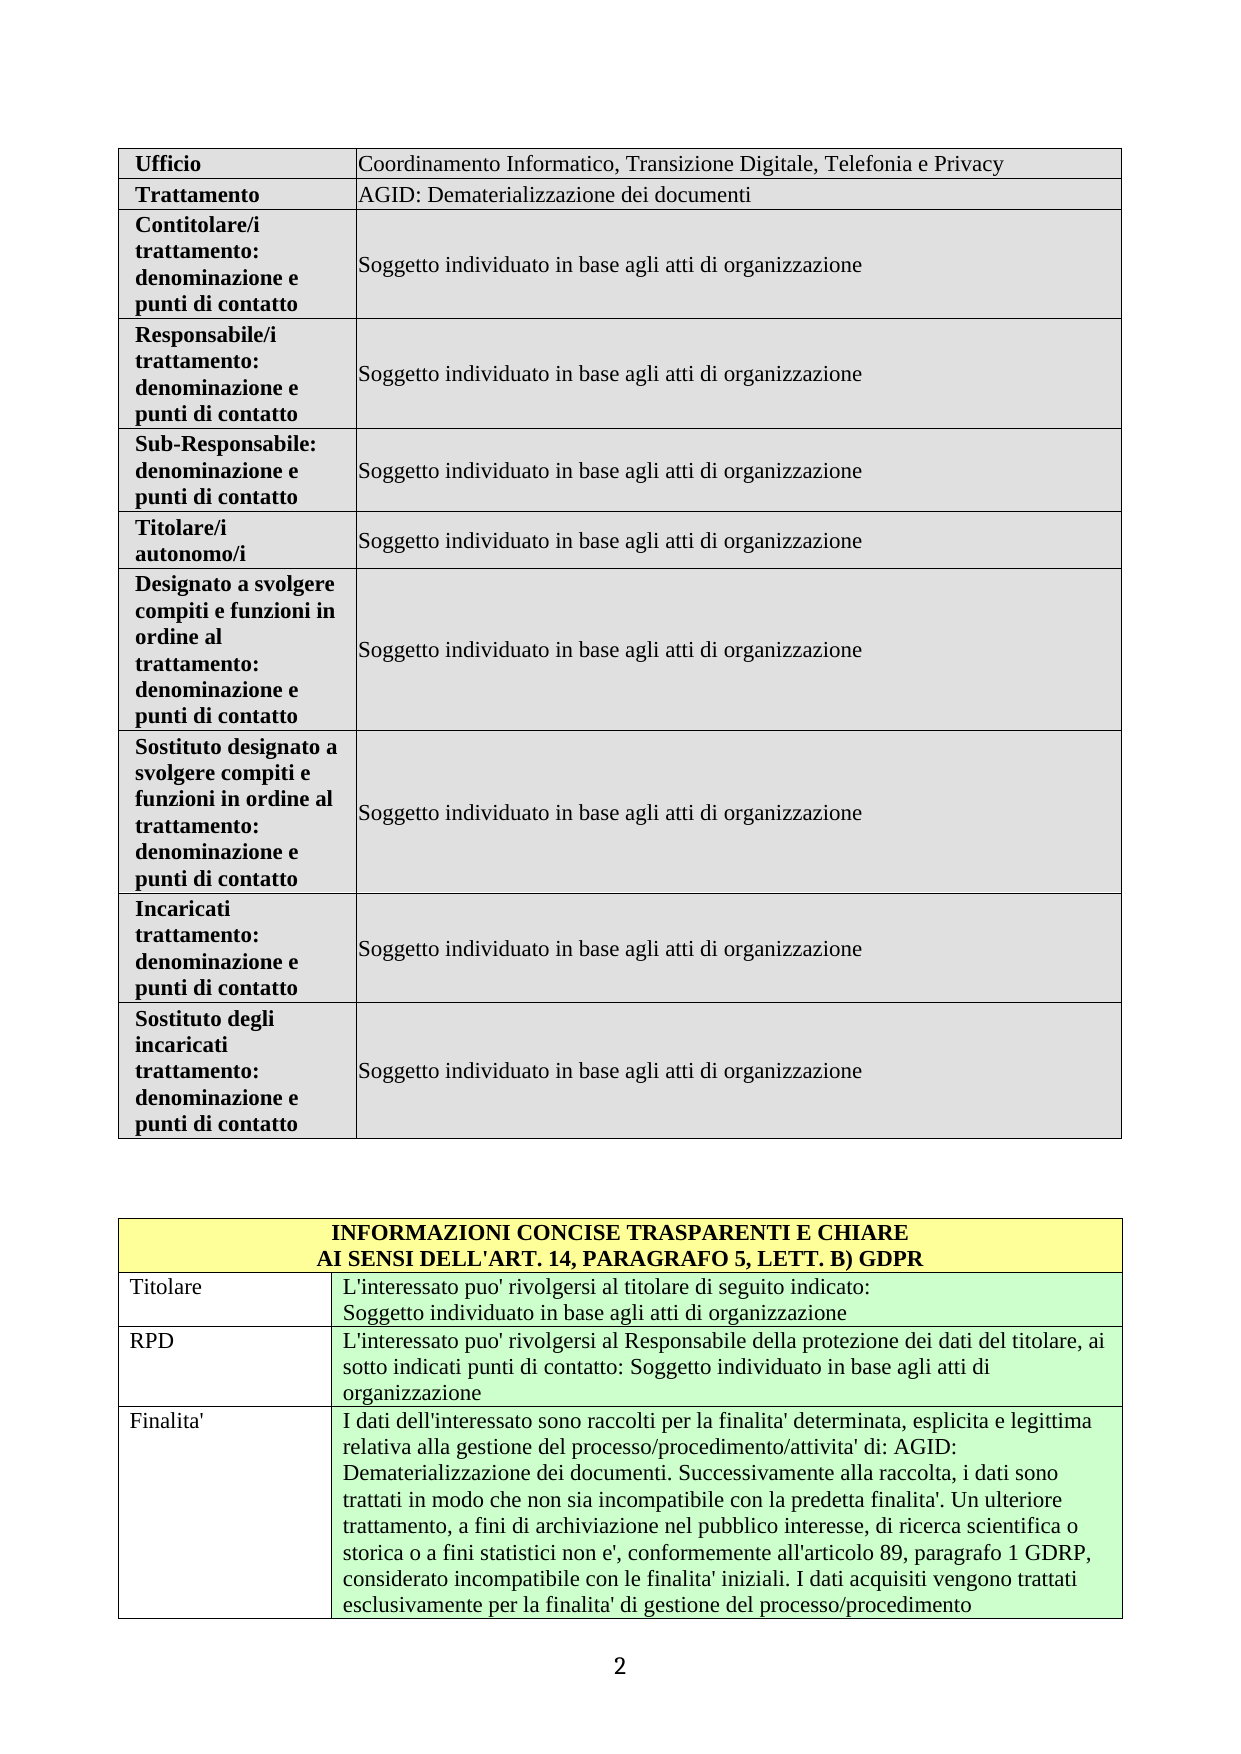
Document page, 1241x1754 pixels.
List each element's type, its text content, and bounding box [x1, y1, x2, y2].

table_cell Sostituto designato a svolgere compiti e funzioni in ordine al trattamento: denominazione e punti di contatto [119, 731, 356, 892]
table_cell RPD [119, 1327, 331, 1406]
table_cell Soggetto individuato in base agli atti di organizzazione [357, 1003, 1121, 1138]
table_cell Designato a svolgere compiti e funzioni in ordine al trattamento: denominazione e punti di contatto [119, 569, 356, 730]
table_header INFORMAZIONI CONCISE TRASPARENTI E CHIARE AI SENSI DELL'ART. 14, PARAGRAFO 5, LETT. B) GDPR [119, 1219, 1122, 1272]
table_cell Incaricati trattamento: denominazione e punti di contatto [119, 894, 356, 1002]
table_cell Soggetto individuato in base agli atti di organizzazione [357, 731, 1121, 892]
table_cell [332, 1407, 1122, 1618]
table_cell Soggetto individuato in base agli atti di organizzazione [357, 429, 1121, 511]
table_cell L'interessato puo' rivolgersi al Responsabile della protezione dei dati del titolare, ai sotto indicati punti di contatto: Soggetto individuato in base agli atti di organizzazione [332, 1327, 1122, 1406]
table_cell Sub-Responsabile: denominazione e punti di contatto [119, 429, 356, 511]
table_cell Titolare/i autonomo/i [119, 512, 356, 568]
table_cell Titolare [119, 1273, 331, 1326]
table_cell L'interessato puo' rivolgersi al titolare di seguito indicato: Soggetto individuato in base agli atti di organizzazione [332, 1273, 1122, 1326]
table_cell Finalita' [119, 1407, 331, 1618]
table_cell Responsabile/i trattamento: denominazione e punti di contatto [119, 319, 356, 428]
table_cell Trattamento [119, 179, 356, 209]
table_cell Sostituto degli incaricati trattamento: denominazione e punti di contatto [119, 1003, 356, 1138]
table_cell Soggetto individuato in base agli atti di organizzazione [357, 569, 1121, 730]
table_cell Coordinamento Informatico, Transizione Digitale, Telefonia e Privacy [357, 149, 1121, 178]
table_cell Soggetto individuato in base agli atti di organizzazione [357, 210, 1121, 318]
table_cell Soggetto individuato in base agli atti di organizzazione [357, 319, 1121, 428]
table_cell Contitolare/i trattamento: denominazione e punti di contatto [119, 210, 356, 318]
table_cell Soggetto individuato in base agli atti di organizzazione [357, 894, 1121, 1002]
table_cell Soggetto individuato in base agli atti di organizzazione [357, 512, 1121, 568]
table_cell AGID: Dematerializzazione dei documenti [357, 179, 1121, 209]
table_cell Ufficio [119, 149, 356, 178]
